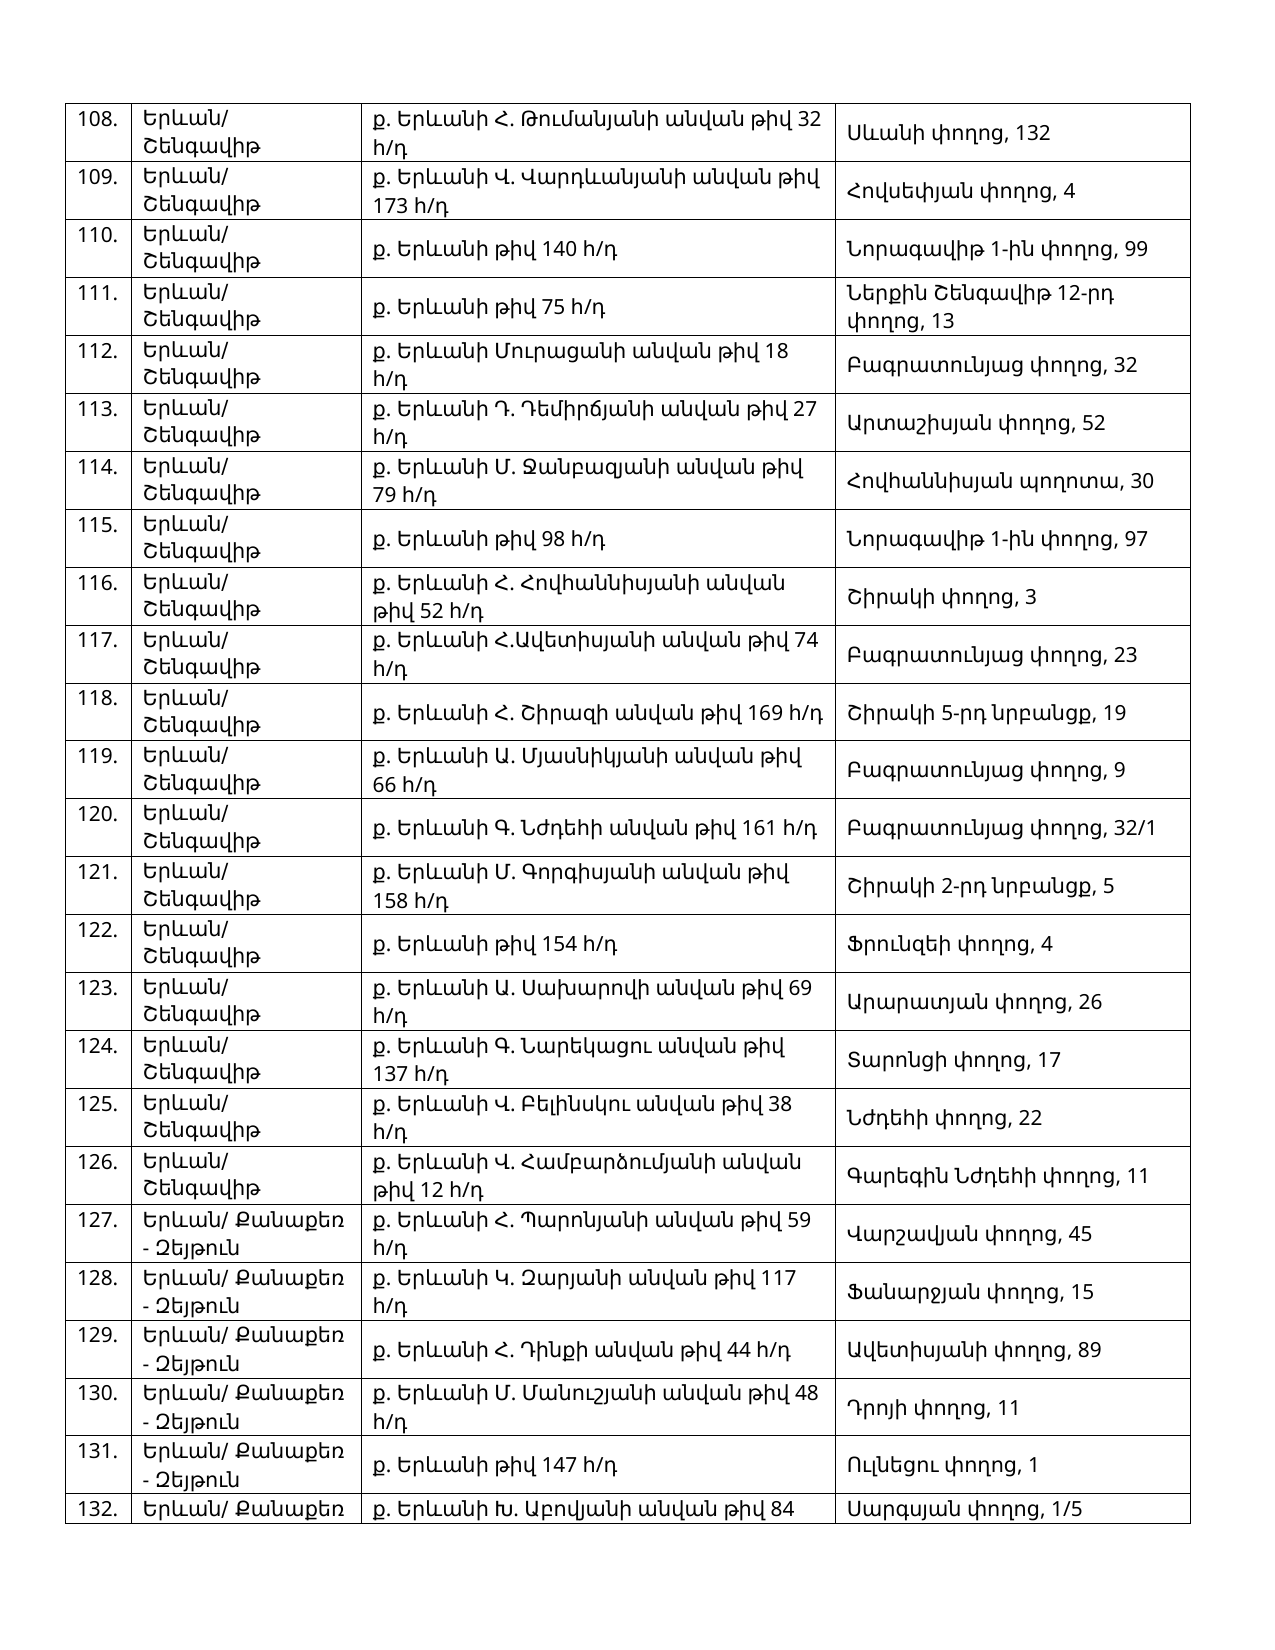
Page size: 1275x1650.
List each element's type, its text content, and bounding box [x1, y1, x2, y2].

table_cell Հովսեփյան փողոց, 4 [836, 162, 1190, 219]
table_cell ք. Երևանի Հ.Ավետիսյանի անվան թիվ 74 հ/դ [362, 626, 835, 682]
table_cell [66, 1263, 131, 1319]
table_cell [66, 452, 131, 509]
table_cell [362, 1494, 835, 1523]
table_cell Երևան/ Շենգավիթ [132, 162, 361, 219]
table_cell [66, 220, 131, 277]
table_cell Հովհաննիսյան պողոտա, 30 [836, 452, 1190, 509]
table_cell ք. Երևանի թիվ 140 հ/դ [362, 220, 835, 277]
table_cell Երևան/ Շենգավիթ [132, 1147, 361, 1204]
table_cell ք. Երևանի Գ. Նարեկացու անվան թիվ 137 հ/դ [362, 1031, 835, 1088]
table_cell [66, 336, 131, 393]
table_cell Երևան/ Շենգավիթ [132, 684, 361, 740]
table_cell [66, 741, 131, 798]
table_cell ք. Երևանի Ա. Մյասնիկյանի անվան թիվ 66 հ/դ [362, 741, 835, 798]
table_cell [66, 1321, 131, 1377]
table_cell Ներքին Շենգավիթ 12-րդ փողոց, 13 [836, 278, 1190, 335]
table_cell Գարեգին Նժդեհի փողոց, 11 [836, 1147, 1190, 1204]
table_cell [66, 568, 131, 624]
table_cell [66, 973, 131, 1030]
table_cell Երևան/ Շենգավիթ [132, 510, 361, 567]
table_cell ք. Երևանի Հ. Շիրազի անվան թիվ 169 հ/դ [362, 684, 835, 740]
table_cell [66, 857, 131, 914]
table_cell Երևան/ Շենգավիթ [132, 626, 361, 682]
table_cell ք. Երևանի Գ. Նժդեհի անվան թիվ 161 հ/դ [362, 799, 835, 856]
table_cell Երևան/ Շենգավիթ [132, 568, 361, 624]
table_cell [66, 1436, 131, 1493]
table_cell [66, 394, 131, 451]
table_cell ք. Երևանի Հ. Դինքի անվան թիվ 44 հ/դ [362, 1321, 835, 1377]
table_cell Երևան/ Շենգավիթ [132, 741, 361, 798]
table_cell Նժդեհի փողոց, 22 [836, 1089, 1190, 1146]
table_cell Սևանի փողոց, 132 [836, 104, 1190, 161]
table_cell [66, 1031, 131, 1088]
table_cell Երևան/ Շենգավիթ [132, 1089, 361, 1146]
table_cell [66, 684, 131, 740]
table_cell [66, 162, 131, 219]
table_cell Դրոյի փողոց, 11 [836, 1379, 1190, 1435]
table_cell Երևան/ Շենգավիթ [132, 1031, 361, 1088]
table_cell [66, 1379, 131, 1435]
table_cell [66, 1494, 131, 1523]
table_cell ք. Երևանի Հ. Հովհաննիսյանի անվան թիվ 52 հ/դ [362, 568, 835, 624]
table_cell Նորագավիթ 1-ին փողոց, 97 [836, 510, 1190, 567]
table_cell [66, 104, 131, 161]
table_cell Նորագավիթ 1-ին փողոց, 99 [836, 220, 1190, 277]
table_cell ք. Երևանի Վ. Բելինսկու անվան թիվ 38 հ/դ [362, 1089, 835, 1146]
table_cell Երևան/ Շենգավիթ [132, 973, 361, 1030]
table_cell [132, 1494, 361, 1523]
table_cell Բագրատունյաց փողոց, 32/1 [836, 799, 1190, 856]
table_cell Երևան/ Շենգավիթ [132, 915, 361, 972]
table_cell Շիրակի 2-րդ նրբանցք, 5 [836, 857, 1190, 914]
table_cell Բագրատունյաց փողոց, 32 [836, 336, 1190, 393]
table_cell [66, 1089, 131, 1146]
table_cell ք. Երևանի թիվ 154 հ/դ [362, 915, 835, 972]
table_cell ք. Երևանի Հ. Պարոնյանի անվան թիվ 59 հ/դ [362, 1205, 835, 1262]
table_cell [66, 510, 131, 567]
table_cell ք. Երևանի թիվ 98 հ/դ [362, 510, 835, 567]
table_cell Երևան/ Շենգավիթ [132, 857, 361, 914]
table_cell Երևան/ Շենգավիթ [132, 220, 361, 277]
table_cell Արտաշիսյան փողոց, 52 [836, 394, 1190, 451]
table_cell Երևան/ Քանաքեռ - Զեյթուն [132, 1379, 361, 1435]
table_cell Երևան/ Շենգավիթ [132, 799, 361, 856]
table_cell ք. Երևանի Մ. Ջանբազյանի անվան թիվ 79 հ/դ [362, 452, 835, 509]
table_cell ք. Երևանի Հ. Թումանյանի անվան թիվ 32 հ/դ [362, 104, 835, 161]
table_cell Երևան/ Շենգավիթ [132, 278, 361, 335]
table_cell Երևան/ Շենգավիթ [132, 104, 361, 161]
table_cell Շիրակի փողոց, 3 [836, 568, 1190, 624]
table_cell ք. Երևանի Մ. Մանուշյանի անվան թիվ 48 հ/դ [362, 1379, 835, 1435]
table_cell ք. Երևանի Մ. Գորգիսյանի անվան թիվ 158 հ/դ [362, 857, 835, 914]
table_cell ք. Երևանի Վ. Վարդևանյանի անվան թիվ 173 հ/դ [362, 162, 835, 219]
table_cell ք. Երևանի Ա. Սախարովի անվան թիվ 69 հ/դ [362, 973, 835, 1030]
table_cell Երևան/ Քանաքեռ - Զեյթուն [132, 1263, 361, 1319]
table_cell Ավետիսյանի փողոց, 89 [836, 1321, 1190, 1377]
table_cell ք. Երևանի Մուրացանի անվան թիվ 18 հ/դ [362, 336, 835, 393]
table_cell Երևան/ Քանաքեռ - Զեյթուն [132, 1436, 361, 1493]
table_cell [66, 915, 131, 972]
table_cell Բագրատունյաց փողոց, 9 [836, 741, 1190, 798]
table_cell Վարշավյան փողոց, 45 [836, 1205, 1190, 1262]
table_cell [66, 799, 131, 856]
table_cell Երևան/ Շենգավիթ [132, 336, 361, 393]
table_cell Ֆանարջյան փողոց, 15 [836, 1263, 1190, 1319]
table_cell [66, 278, 131, 335]
table_cell Ֆրունզեի փողոց, 4 [836, 915, 1190, 972]
table_cell [66, 1205, 131, 1262]
table_cell ք. Երևանի Դ. Դեմիրճյանի անվան թիվ 27 հ/դ [362, 394, 835, 451]
table_cell Տարոնցի փողոց, 17 [836, 1031, 1190, 1088]
table_cell Երևան/ Քանաքեռ - Զեյթուն [132, 1321, 361, 1377]
table_cell Երևան/ Քանաքեռ - Զեյթուն [132, 1205, 361, 1262]
table_cell ք. Երևանի Վ. Համբարձումյանի անվան թիվ 12 հ/դ [362, 1147, 835, 1204]
table_cell Սարգսյան փողոց, 1/5 [836, 1494, 1190, 1523]
table_cell [66, 626, 131, 682]
table_cell Արարատյան փողոց, 26 [836, 973, 1190, 1030]
table_cell Երևան/ Շենգավիթ [132, 394, 361, 451]
table_cell Երևան/ Շենգավիթ [132, 452, 361, 509]
table_cell ք. Երևանի Կ. Զարյանի անվան թիվ 117 հ/դ [362, 1263, 835, 1319]
table_cell Շիրակի 5-րդ նրբանցք, 19 [836, 684, 1190, 740]
table_cell ք. Երևանի թիվ 147 հ/դ [362, 1436, 835, 1493]
table_cell [66, 1147, 131, 1204]
table_cell ք. Երևանի թիվ 75 հ/դ [362, 278, 835, 335]
table_cell Բագրատունյաց փողոց, 23 [836, 626, 1190, 682]
table_cell Ուլնեցու փողոց, 1 [836, 1436, 1190, 1493]
